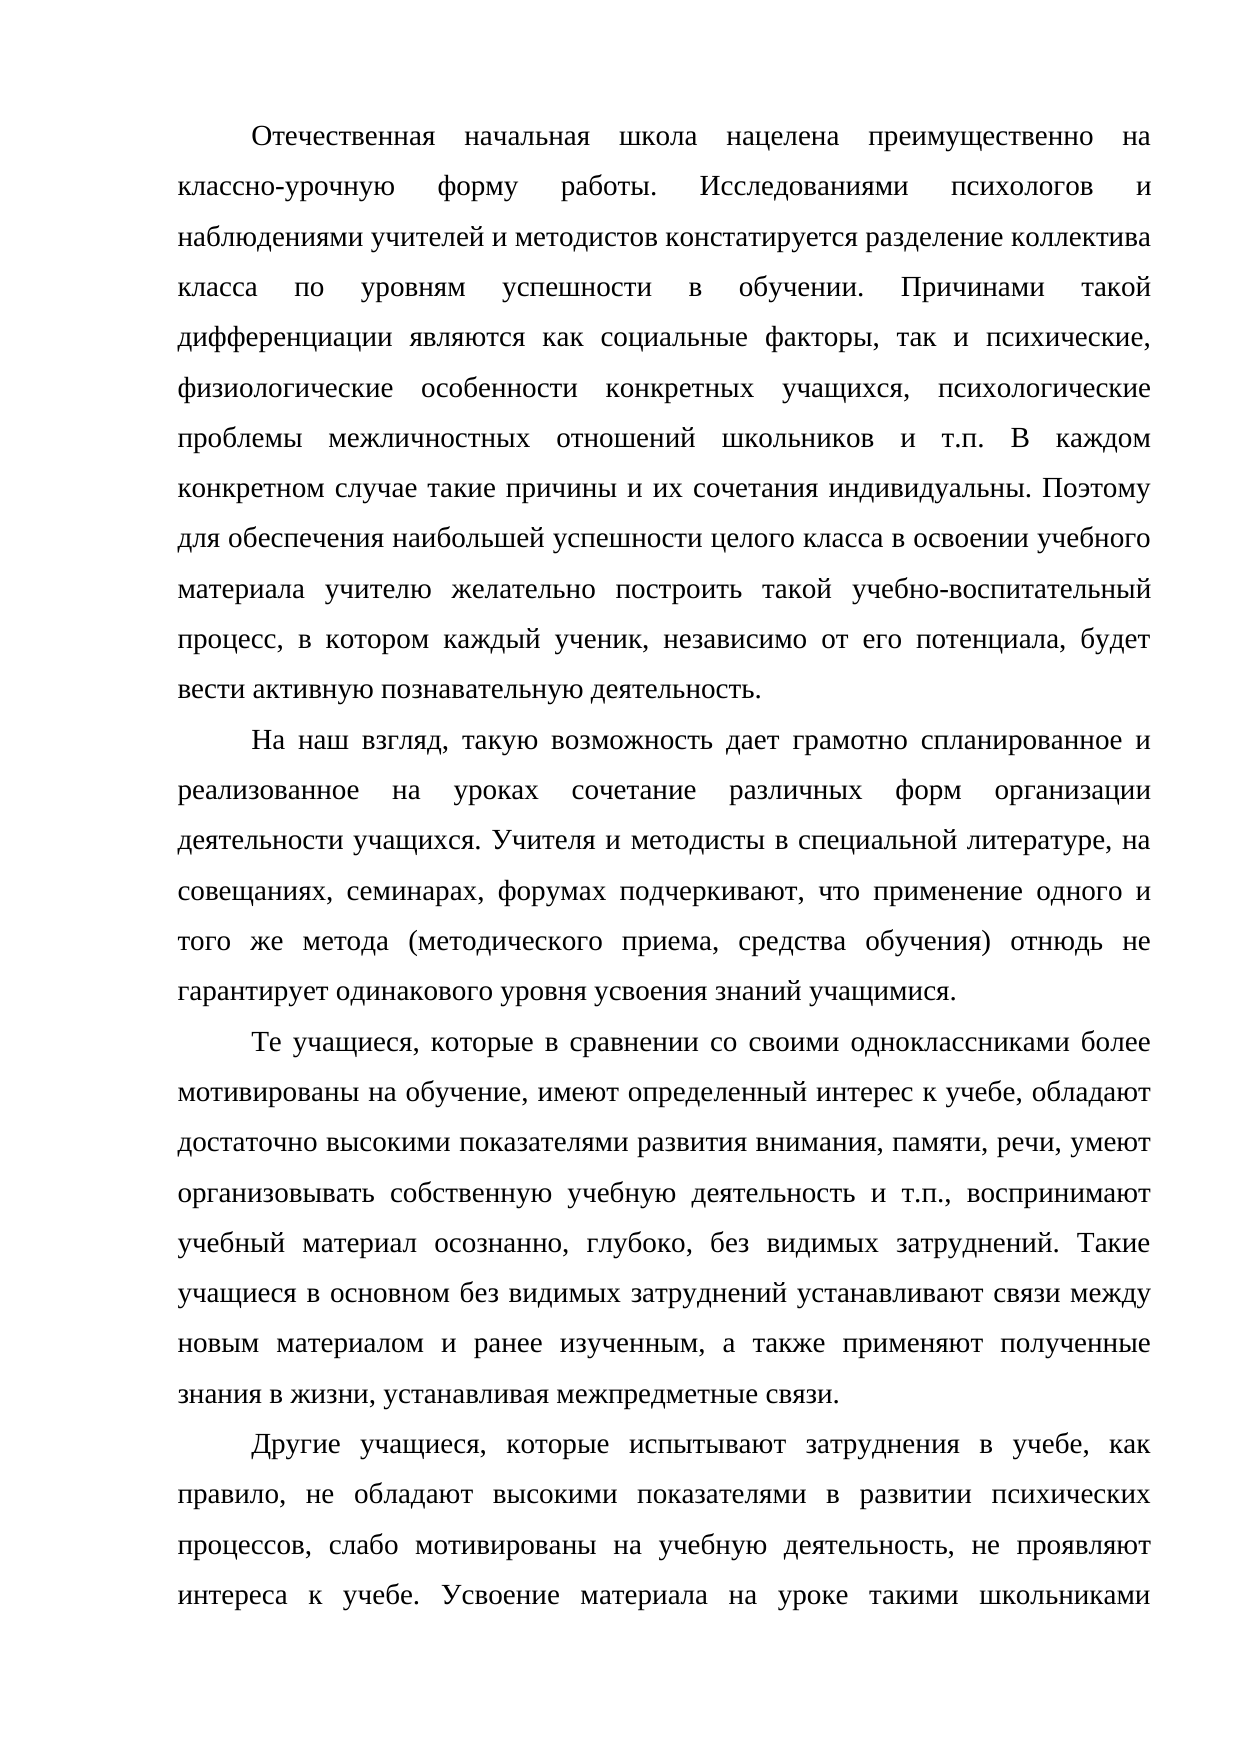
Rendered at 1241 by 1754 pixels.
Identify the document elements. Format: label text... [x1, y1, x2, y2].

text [177, 1426, 1152, 1611]
text На наш взгляд, такую возможность дает грамотно спланированное и реализованное на уроках сочетание различных форм организации деятельности учащихся. Учителя и методисты в специальной литературе, на совещаниях, семинарах, форумах подчеркивают, что применение одного и того же метода (методического приема, средства обучения) отнюдь не гарантирует одинакового уровня усвоения знаний учащимися. [177, 722, 1152, 1007]
text Отечественная начальная школа нацелена преимущественно на классно-урочную форму работы. Исследованиями психологов и наблюдениями учителей и методистов констатируется разделение коллектива класса по уровням успешности в обучении. Причинами такой дифференциации являются как социальные факторы, так и психические, физиологические особенности конкретных учащихся, психологические проблемы межличностных отношений школьников и т.п. В каждом конкретном случае такие причины и их сочетания индивидуальны. Поэтому для обеспечения наибольшей успешности целого класса в освоении учебного материала учителю желательно построить такой учебно-воспитательный процесс, в котором каждый ученик, независимо от его потенциала, будет вести активную познавательную деятельность. [177, 118, 1152, 705]
text Те учащиеся, которые в сравнении со своими одноклассниками более мотивированы на обучение, имеют определенный интерес к учебе, обладают достаточно высокими показателями развития внимания, памяти, речи, умеют организовывать собственную учебную деятельность и т.п., воспринимают учебный материал осознанно, глубоко, без видимых затруднений. Такие учащиеся в основном без видимых затруднений устанавливают связи между новым материалом и ранее изученным, а также применяют полученные знания в жизни, устанавливая межпредметные связи. [177, 1024, 1152, 1409]
